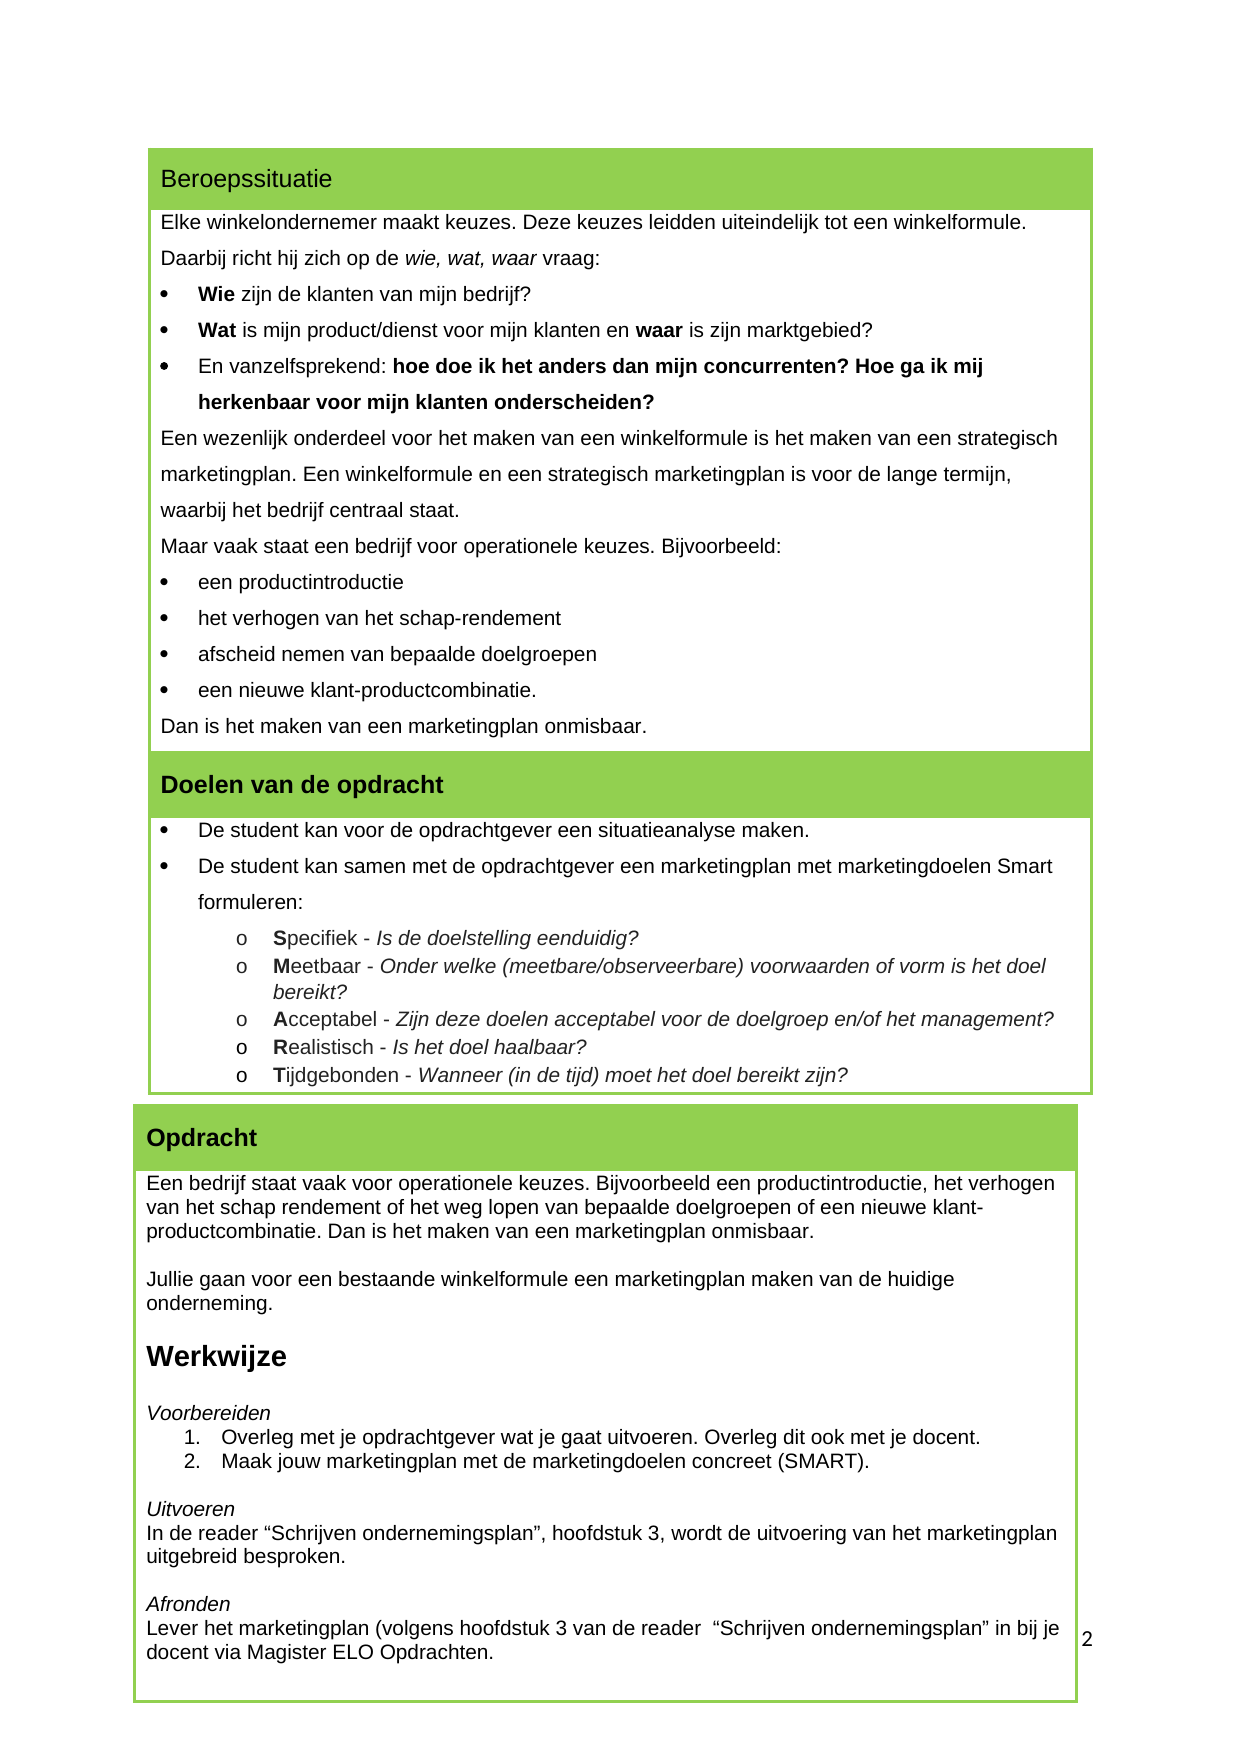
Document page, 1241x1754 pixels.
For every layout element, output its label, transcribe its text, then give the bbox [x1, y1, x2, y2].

table_cell Elke winkelondernemer maakt keuzes. Deze keuzes leidden uiteindelijk tot een winkelformule. Daarbij richt hij zich op de wie, wat, waar vraag: Wie zijn de klanten van mijn bedrijf? Wat is mijn product/dienst voor mijn klanten en waar is zijn marktgebied? En vanzelfsprekend: hoe doe ik het anders dan mijn concurrenten? Hoe ga ik mij herkenbaar voor mijn klanten onderscheiden? Een wezenlijk onderdeel voor het maken van een winkelformule is het maken van een strategisch marketingplan. Een winkelformule en een strategisch marketingplan is voor de lange termijn, waarbij het bedrijf centraal staat. Maar vaak staat een bedrijf voor operationele keuzes. Bijvoorbeeld: een productintroductie het verhogen van het schap-rendement afscheid nemen van bepaalde doelgroepen een nieuwe klant-productcombinatie. Dan is het maken van een marketingplan onmisbaar. [151, 210, 1090, 751]
table_cell Doelen van de opdracht [151, 754, 1090, 815]
table_header Beroepssituatie [151, 151, 1090, 207]
table_cell De student kan voor de opdrachtgever een situatieanalyse maken. De student kan samen met de opdrachtgever een marketingplan met marketingdoelen Smart formuleren: Specifiek - Is de doelstelling eenduidig? Meetbaar - Onder welke (meetbare/observeerbare) voorwaarden of vorm is het doel bereikt? Acceptabel - Zijn deze doelen acceptabel voor de doelgroep en/of het management? Realistisch - Is het doel haalbaar? Tijdgebonden - Wanneer (in de tijd) moet het doel bereikt zijn? [151, 818, 1090, 1092]
table_cell Een bedrijf staat vaak voor operationele keuzes. Bijvoorbeeld een productintroductie, het verhogen van het schap rendement of het weg lopen van bepaalde doelgroepen of een nieuwe klant-productcombinatie. Dan is het maken van een marketingplan onmisbaar. Jullie gaan voor een bestaande winkelformule een marketingplan maken van de huidige onderneming. Werkwijze Voorbereiden Overleg met je opdrachtgever wat je gaat uitvoeren. Overleg dit ook met je docent. Maak jouw marketingplan met de marketingdoelen concreet (SMART). Uitvoeren In de reader “Schrijven ondernemingsplan”, hoofdstuk 3, wordt de uitvoering van het marketingplan uitgebreid besproken. Afronden Lever het marketingplan (volgens hoofdstuk 3 van de reader “Schrijven ondernemingsplan” in bij je docent via Magister ELO Opdrachten. [136, 1171, 1075, 1700]
table_header Opdracht [136, 1107, 1075, 1168]
